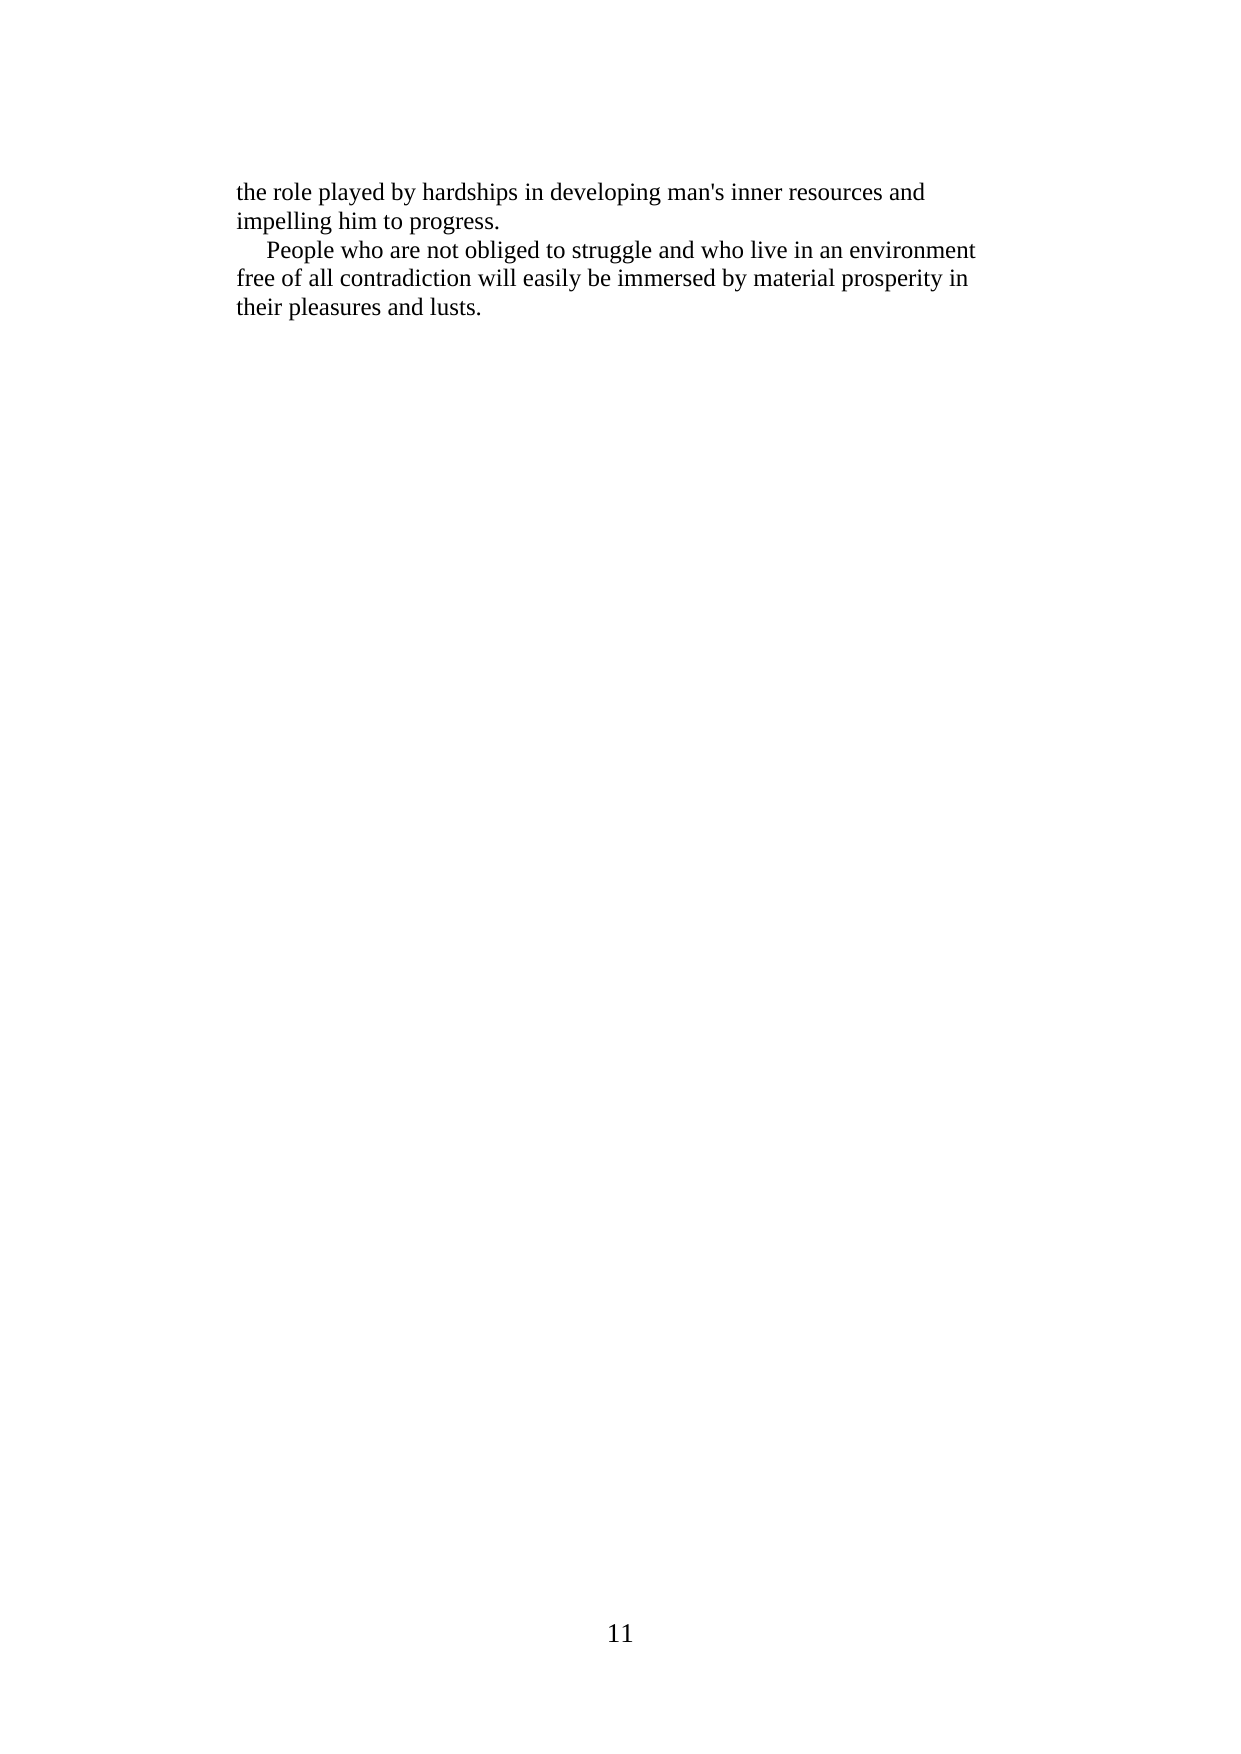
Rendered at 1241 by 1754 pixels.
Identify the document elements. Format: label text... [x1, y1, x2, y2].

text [236, 177, 1004, 235]
text People who are not obliged to struggle and who live in an environment free of all contradiction will easily be immersed by material prosperity in their pleasures and lusts. [236, 235, 1004, 321]
